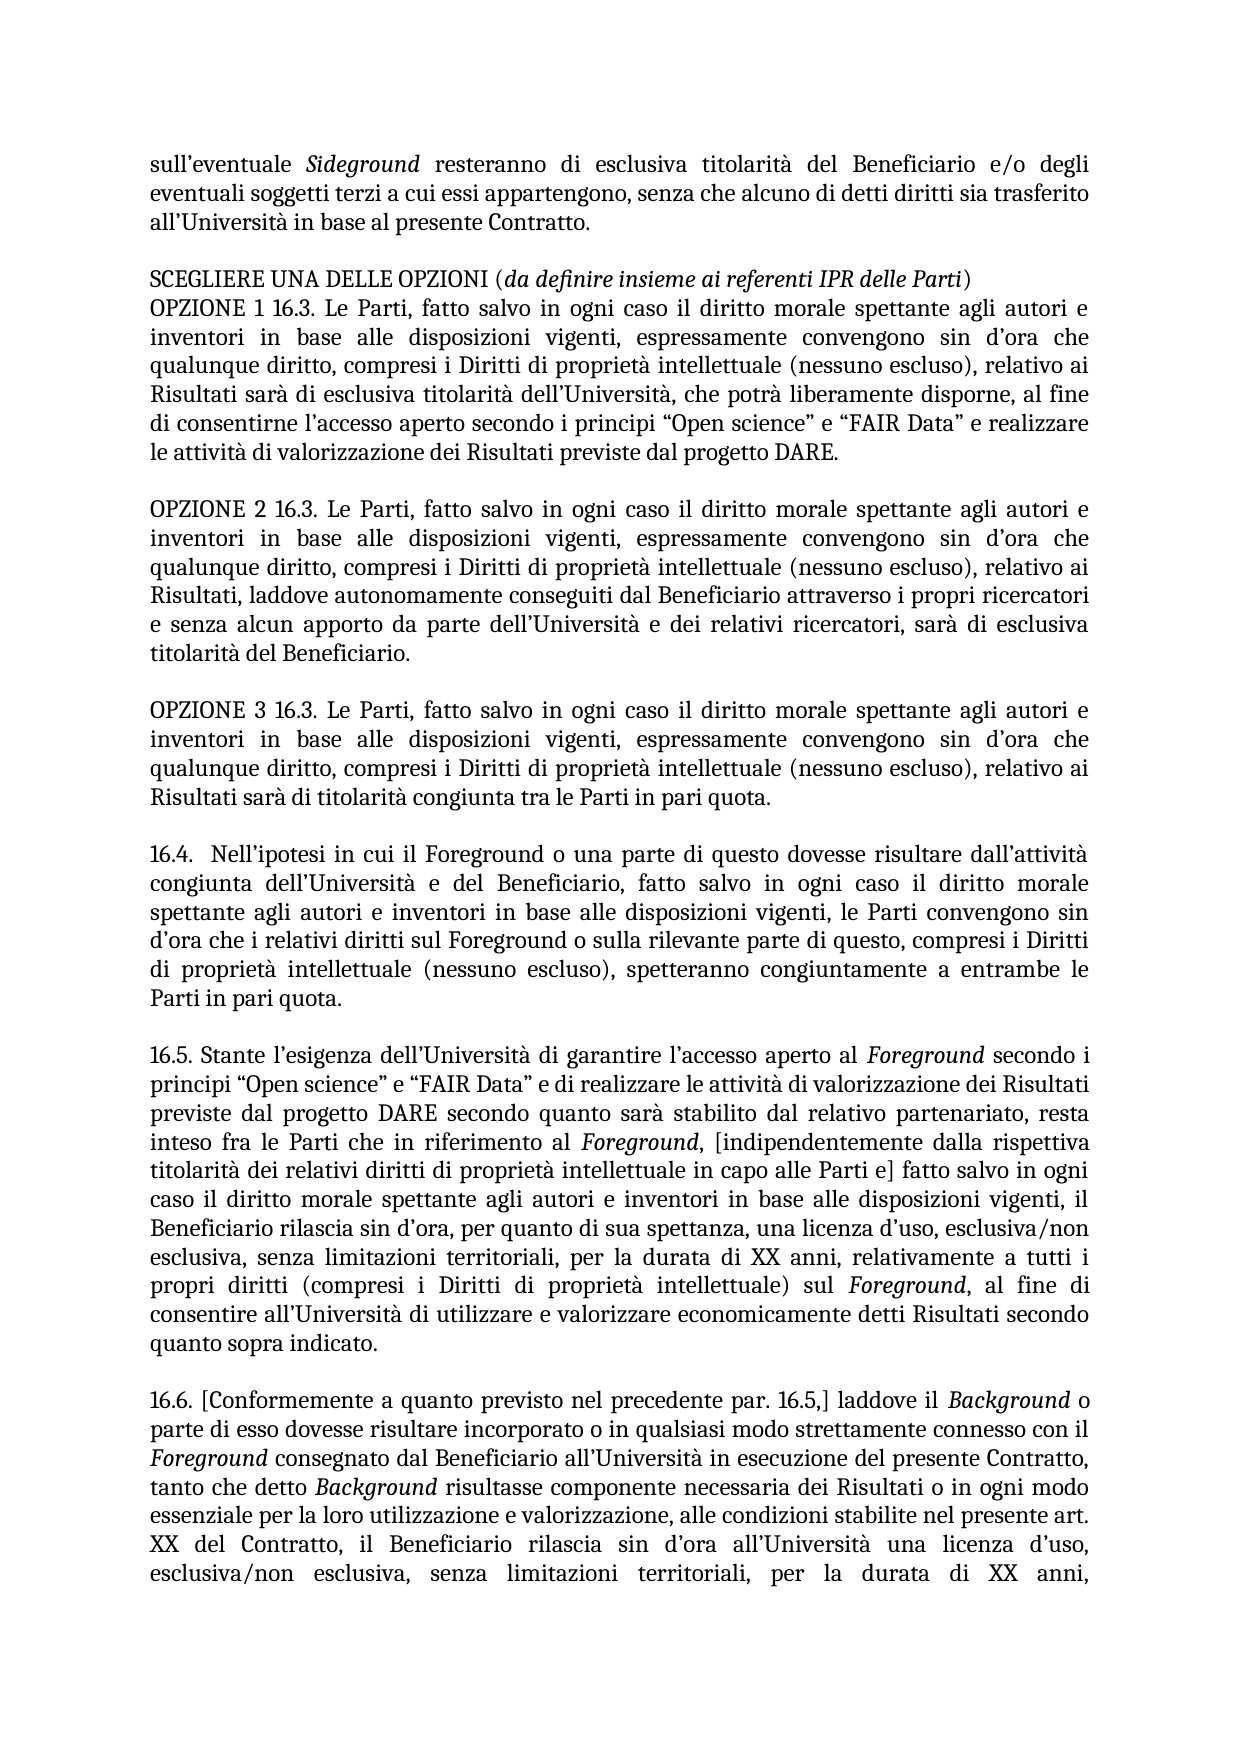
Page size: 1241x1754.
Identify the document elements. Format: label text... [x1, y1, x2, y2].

text OPZIONE 3 16.3. Le Parti, fatto salvo in ogni caso il diritto morale spettante agli autori e inventori in base alle disposizioni vigenti, espressamente convengono sin d’ora che qualunque diritto, compresi i Diritti di proprietà intellettuale (nessuno escluso), relativo ai Risultati sarà di titolarità congiunta tra le Parti in pari quota. [150, 696, 1090, 811]
text 16.5. Stante l’esigenza dell’Università di garantire l’accesso aperto al Foreground secondo i principi “Open science” e “FAIR Data” e di realizzare le attività di valorizzazione dei Risultati previste dal progetto DARE secondo quanto sarà stabilito dal relativo partenariato, resta inteso fra le Parti che in riferimento al Foreground, [indipendentemente dalla rispettiva titolarità dei relativi diritti di proprietà intellettuale in capo alle Parti e] fatto salvo in ogni caso il diritto morale spettante agli autori e inventori in base alle disposizioni vigenti, il Beneficiario rilascia sin d’ora, per quanto di sua spettanza, una licenza d’uso, esclusiva/non esclusiva, senza limitazioni territoriali, per la durata di XX anni, relativamente a tutti i propri diritti (compresi i Diritti di proprietà intellettuale) sul Foreground, al fine di consentire all’Università di utilizzare e valorizzare economicamente detti Risultati secondo quanto sopra indicato. [150, 1041, 1090, 1357]
text SCEGLIERE UNA DELLE OPZIONI (da definire insieme ai referenti IPR delle Parti) [150, 265, 1090, 294]
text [150, 1386, 1090, 1587]
text OPZIONE 1 16.3. Le Parti, fatto salvo in ogni caso il diritto morale spettante agli autori e inventori in base alle disposizioni vigenti, espressamente convengono sin d’ora che qualunque diritto, compresi i Diritti di proprietà intellettuale (nessuno escluso), relativo ai Risultati sarà di esclusiva titolarità dell’Università, che potrà liberamente disporne, al fine di consentirne l’accesso aperto secondo i principi “Open science” e “FAIR Data” e realizzare le attività di valorizzazione dei Risultati previste dal progetto DARE. [150, 294, 1090, 466]
text OPZIONE 2 16.3. Le Parti, fatto salvo in ogni caso il diritto morale spettante agli autori e inventori in base alle disposizioni vigenti, espressamente convengono sin d’ora che qualunque diritto, compresi i Diritti di proprietà intellettuale (nessuno escluso), relativo ai Risultati, laddove autonomamente conseguiti dal Beneficiario attraverso i propri ricercatori e senza alcun apporto da parte dell’Università e dei relativi ricercatori, sarà di esclusiva titolarità del Beneficiario. [150, 495, 1090, 667]
text 16.4. Nell’ipotesi in cui il Foreground o una parte di questo dovesse risultare dall’attività congiunta dell’Università e del Beneficiario, fatto salvo in ogni caso il diritto morale spettante agli autori e inventori in base alle disposizioni vigenti, le Parti convengono sin d’ora che i relativi diritti sul Foreground o sulla rilevante parte di questo, compresi i Diritti di proprietà intellettuale (nessuno escluso), spetteranno congiuntamente a entrambe le Parti in pari quota. [150, 840, 1090, 1012]
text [150, 150, 1090, 236]
